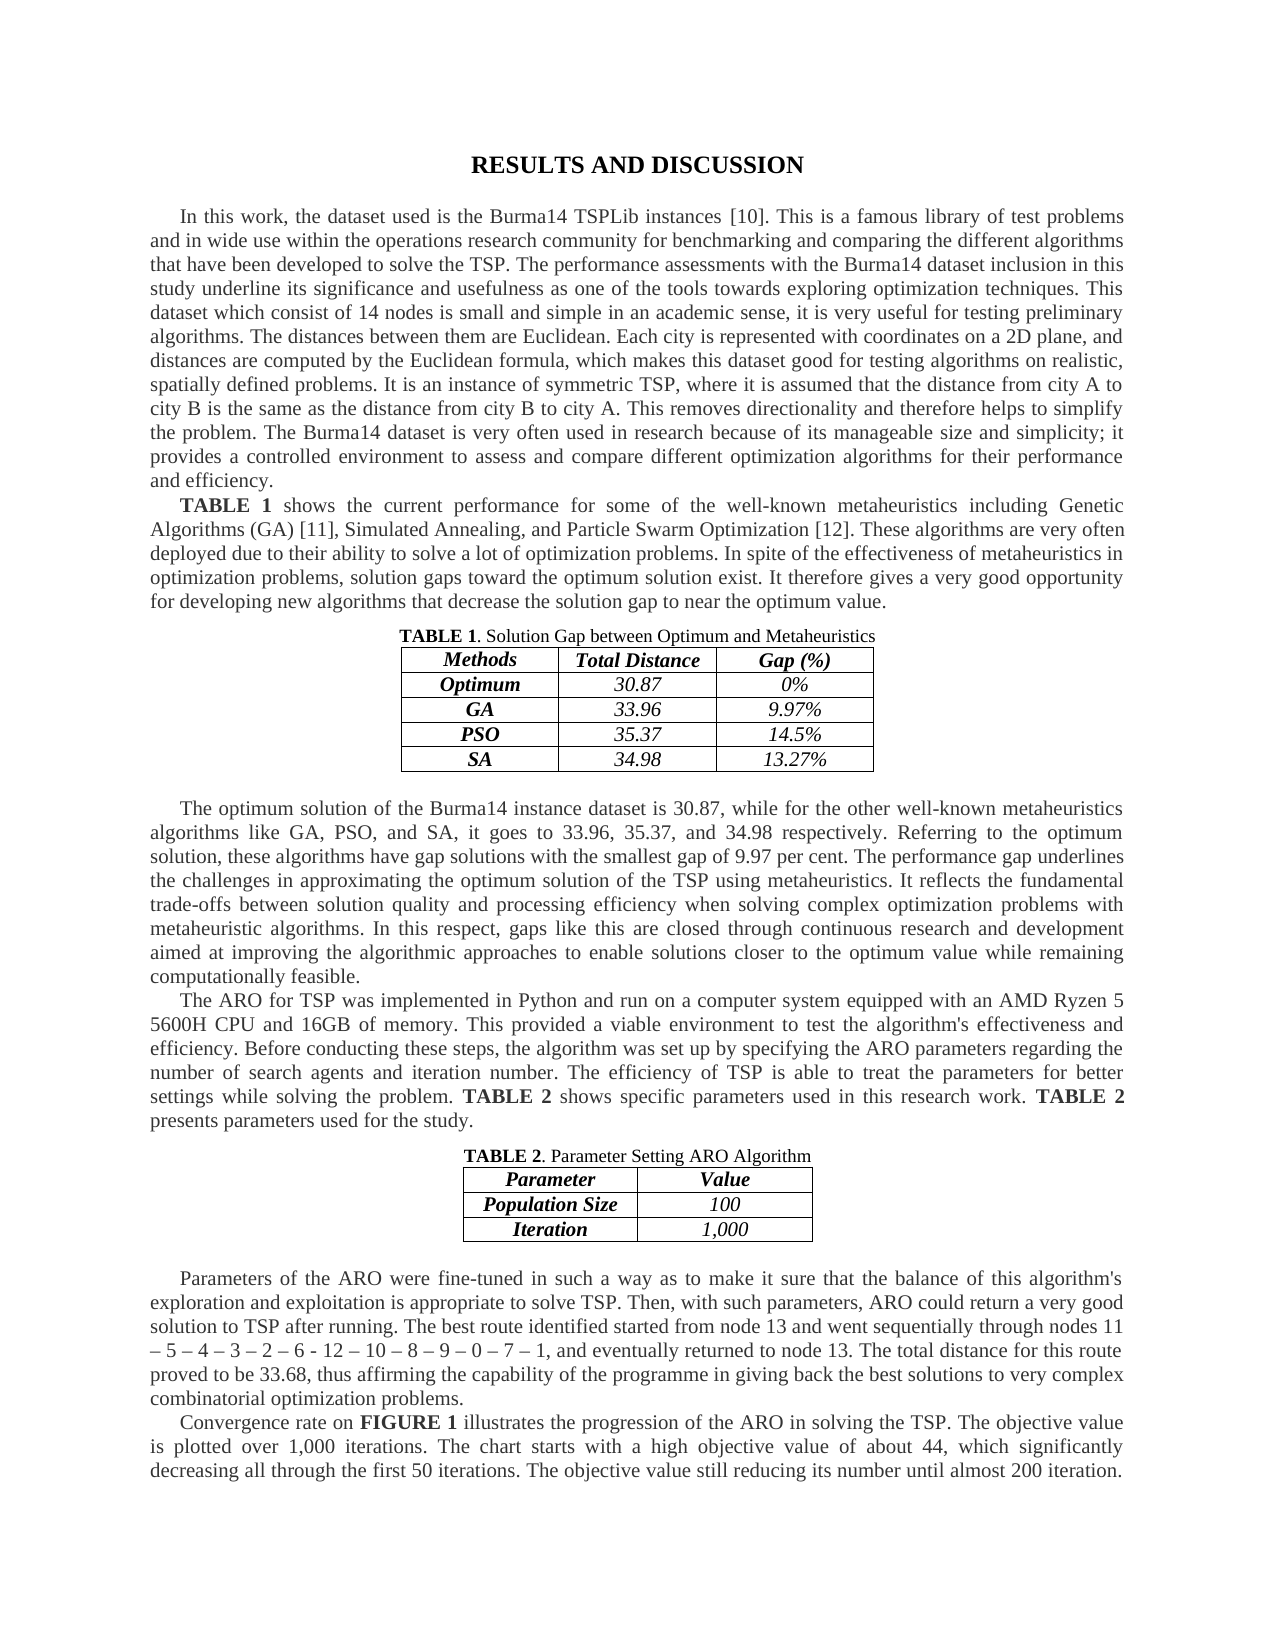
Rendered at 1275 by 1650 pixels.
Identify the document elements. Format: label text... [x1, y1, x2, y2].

table_cell GA [402, 698, 558, 721]
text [150, 1410, 1125, 1482]
text TABLE 1 shows the current performance for some of the well-known metaheuristics including Genetic Algorithms (GA) [11], Simulated Annealing, and Particle Swarm Optimization [12]. These algorithms are very often deployed due to their ability to solve a lot of optimization problems. In spite of the effectiveness of metaheuristics in optimization problems, solution gaps toward the optimum solution exist. It therefore gives a very good opportunity for developing new algorithms that decrease the solution gap to near the optimum value. [150, 492, 1125, 613]
table_header Gap (%) [717, 648, 873, 672]
table_header Total Distance [559, 648, 716, 672]
table_cell Population Size [464, 1193, 637, 1216]
table_cell 13.27% [717, 747, 873, 771]
text The ARO for TSP was implemented in Python and run on a computer system equipped with an AMD Ryzen 5 5600H CPU and 16GB of memory. This provided a viable environment to test the algorithm's effectiveness and efficiency. Before conducting these steps, the algorithm was set up by specifying the ARO parameters regarding the number of search agents and iteration number. The efficiency of TSP is able to treat the parameters for better settings while solving the problem. TABLE 2 shows specific parameters used in this research work. TABLE 2 presents parameters used for the study. [150, 988, 1125, 1132]
table_cell PSO [402, 723, 558, 746]
table_cell 9.97% [717, 698, 873, 721]
table_cell 0% [717, 673, 873, 697]
table_header Methods [402, 648, 558, 672]
table_cell 30.87 [559, 673, 716, 697]
table_cell Optimum [402, 673, 558, 697]
table_cell 33.96 [559, 698, 716, 721]
table_cell 35.37 [559, 723, 716, 746]
text TABLE 2. Parameter Setting ARO Algorithm [150, 1145, 1125, 1167]
text The optimum solution of the Burma14 instance dataset is 30.87, while for the other well-known metaheuristics algorithms like GA, PSO, and SA, it goes to 33.96, 35.37, and 34.98 respectively. Referring to the optimum solution, these algorithms have gap solutions with the smallest gap of 9.97 per cent. The performance gap underlines the challenges in approximating the optimum solution of the TSP using metaheuristics. It reflects the fundamental trade-offs between solution quality and processing efficiency when solving complex optimization problems with metaheuristic algorithms. In this respect, gaps like this are closed through continuous research and development aimed at improving the algorithmic approaches to enable solutions closer to the optimum value while remaining computationally feasible. [150, 796, 1125, 988]
table_cell 34.98 [559, 747, 716, 771]
table_cell 1,000 [638, 1218, 812, 1241]
table_cell Iteration [464, 1218, 637, 1241]
table_cell 14.5% [717, 723, 873, 746]
table_header Value [638, 1168, 812, 1192]
text Parameters of the ARO were fine-tuned in such a way as to make it sure that the balance of this algorithm's exploration and exploitation is appropriate to solve TSP. Then, with such parameters, ARO could return a very good solution to TSP after running. The best route identified started from node 13 and went sequentially through nodes 11 – 5 – 4 – 3 – 2 – 6 - 12 – 10 – 8 – 9 – 0 – 7 – 1, and eventually returned to node 13. The total distance for this route proved to be 33.68, thus affirming the capability of the programme in giving back the best solutions to very complex combinatorial optimization problems. [150, 1266, 1125, 1410]
table_header Parameter [464, 1168, 637, 1192]
table_cell SA [402, 747, 558, 771]
text TABLE 1. Solution Gap between Optimum and Metaheuristics [150, 625, 1125, 647]
table_cell 100 [638, 1193, 812, 1216]
text In this work, the dataset used is the Burma14 TSPLib instances [10]. This is a famous library of test problems and in wide use within the operations research community for benchmarking and comparing the different algorithms that have been developed to solve the TSP. The performance assessments with the Burma14 dataset inclusion in this study underline its significance and usefulness as one of the tools towards exploring optimization techniques. This dataset which consist of 14 nodes is small and simple in an academic sense, it is very useful for testing preliminary algorithms. The distances between them are Euclidean. Each city is represented with coordinates on a 2D plane, and distances are computed by the Euclidean formula, which makes this dataset good for testing algorithms on realistic, spatially defined problems. It is an instance of symmetric TSP, where it is assumed that the distance from city A to city B is the same as the distance from city B to city A. This removes directionality and therefore helps to simplify the problem. The Burma14 dataset is very often used in research because of its manageable size and simplicity; it provides a controlled environment to assess and compare different optimization algorithms for their performance and efficiency. [150, 204, 1125, 492]
subtitle RESULTS AND DISCUSSION [150, 150, 1125, 179]
